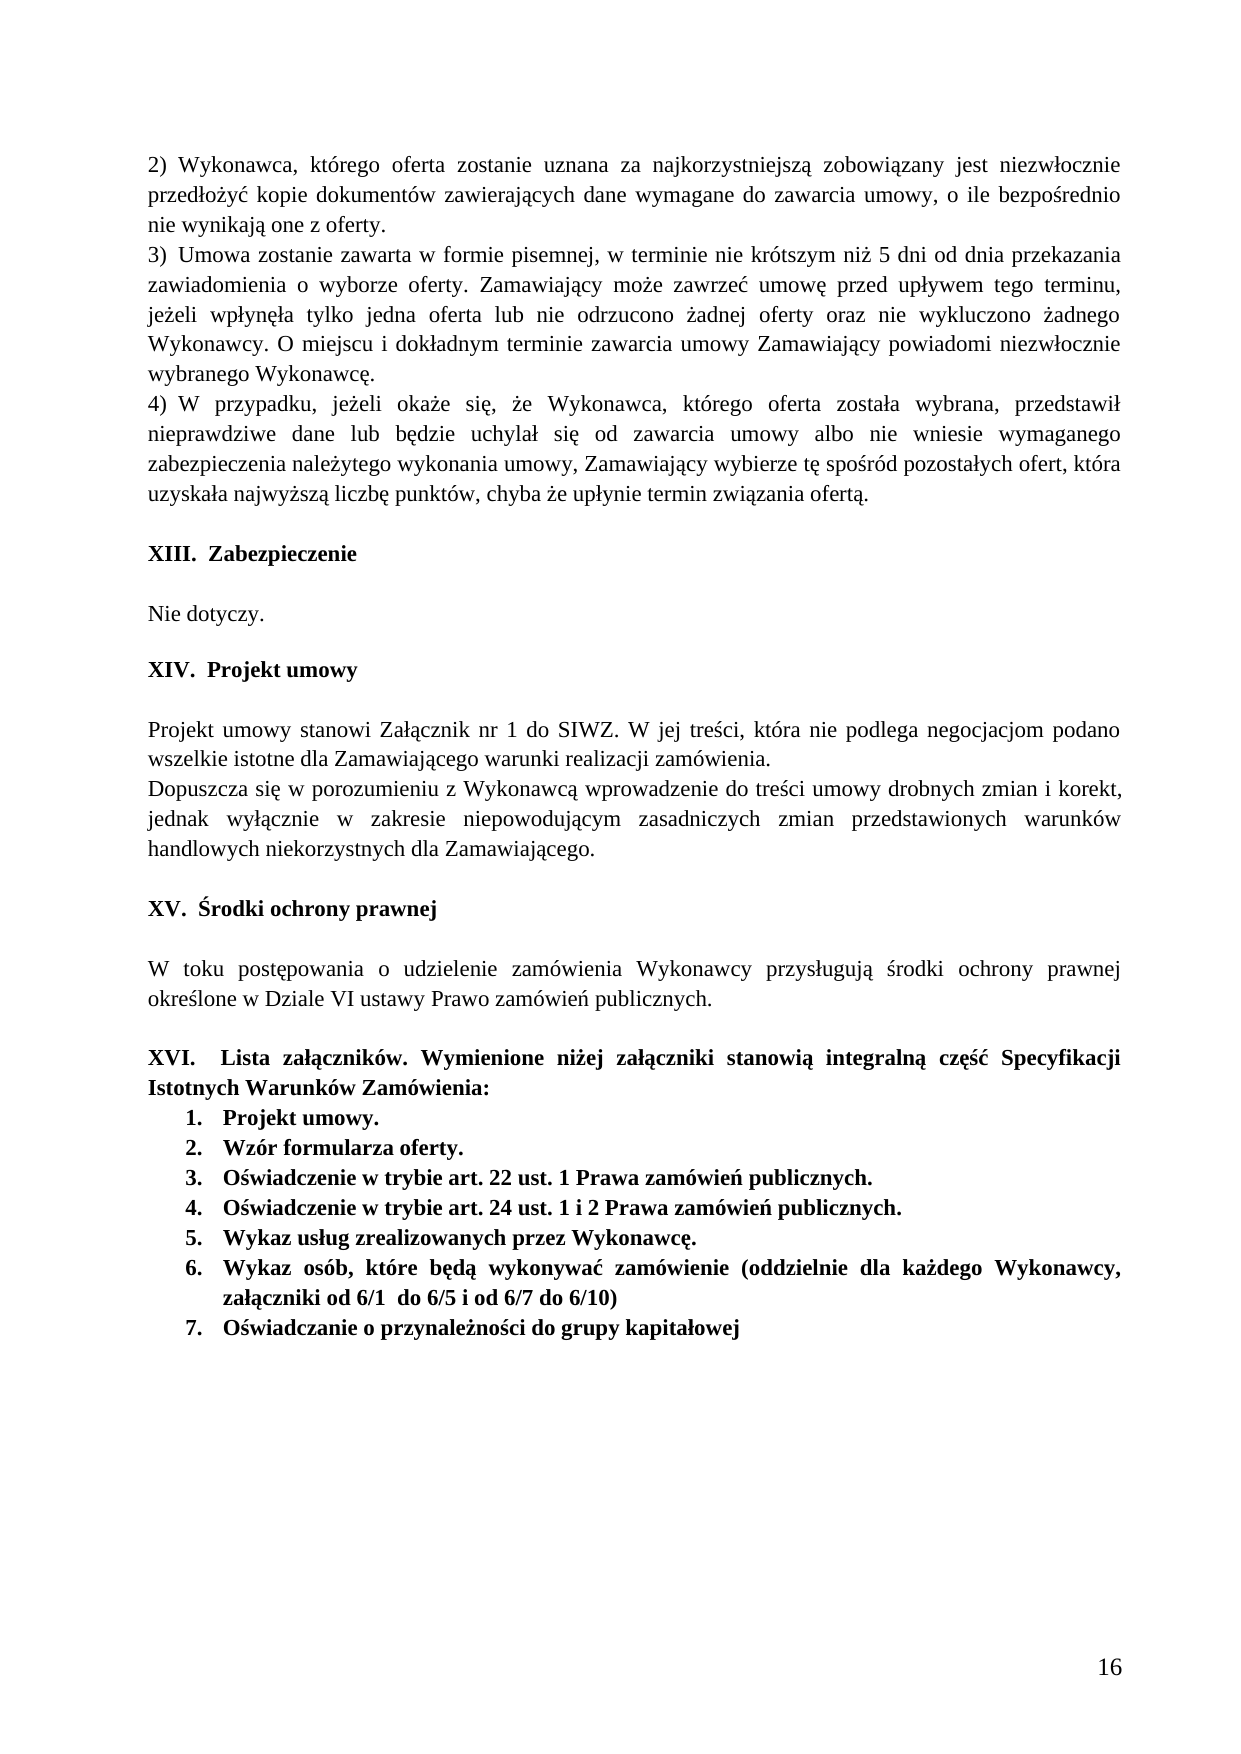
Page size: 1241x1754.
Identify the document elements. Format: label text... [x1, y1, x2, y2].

list Wykaz osób, które będą wykonywać zamówienie (oddzielnie dla każdego Wykonawcy, załączniki od 6/1 do 6/5 i od 6/7 do 6/10) [185, 1250, 1122, 1310]
list Projekt umowy. [185, 1101, 1122, 1131]
list W przypadku, jeżeli okaże się, że Wykonawca, którego oferta została wybrana, przedstawił nieprawdziwe dane lub będzie uchylał się od zawarcia umowy albo nie wniesie wymaganego zabezpieczenia należytego wykonania umowy, Zamawiający wybierze tę spośród pozostałych ofert, która uzyskała najwyższą liczbę punktów, chyba że upłynie termin związania ofertą. [148, 387, 1122, 506]
list Wzór formularza oferty. [185, 1131, 1122, 1161]
list Oświadczanie o przynależności do grupy kapitałowej [185, 1310, 1122, 1340]
text XV. Środki ochrony prawnej [148, 891, 1122, 921]
text Projekt umowy stanowi Załącznik nr 1 do SIWZ. W jej treści, która nie podlega negocjacjom podano wszelkie istotne dla Zamawiającego warunki realizacji zamówienia. [148, 712, 1122, 772]
list Umowa zostanie zawarta w formie pisemnej, w terminie nie krótszym niż 5 dni od dnia przekazania zawiadomienia o wyborze oferty. Zamawiający może zawrzeć umowę przed upływem tego terminu, jeżeli wpłynęła tylko jedna oferta lub nie odrzucono żadnej oferty oraz nie wykluczono żadnego Wykonawcy. O miejscu i dokładnym terminie zawarcia umowy Zamawiający powiadomi niezwłocznie wybranego Wykonawcę. [148, 237, 1122, 387]
text W toku postępowania o udzielenie zamówienia Wykonawcy przysługują środki ochrony prawnej określone w Dziale VI ustawy Prawo zamówień publicznych. [148, 951, 1122, 1011]
list Oświadczenie w trybie art. 22 ust. 1 Prawa zamówień publicznych. [185, 1161, 1122, 1190]
text XIII. Zabezpieczenie [148, 536, 1122, 566]
text Nie dotyczy. [148, 596, 1122, 626]
list Wykonawca, którego oferta zostanie uznana za najkorzystniejszą zobowiązany jest niezwłocznie przedłożyć kopie dokumentów zawierających dane wymagane do zawarcia umowy, o ile bezpośrednio nie wynikają one z oferty. [148, 148, 1122, 237]
text XVI. Lista załączników. Wymienione niżej załączniki stanowią integralną część Specyfikacji Istotnych Warunków Zamówienia: [148, 1041, 1122, 1101]
text Dopuszcza się w porozumieniu z Wykonawcą wprowadzenie do treści umowy drobnych zmian i korekt, jednak wyłącznie w zakresie niepowodującym zasadniczych zmian przedstawionych warunków handlowych niekorzystnych dla Zamawiającego. [148, 772, 1122, 862]
text XIV. Projekt umowy [148, 652, 1122, 682]
list Wykaz usług zrealizowanych przez Wykonawcę. [185, 1220, 1122, 1250]
list Oświadczenie w trybie art. 24 ust. 1 i 2 Prawa zamówień publicznych. [185, 1190, 1122, 1220]
